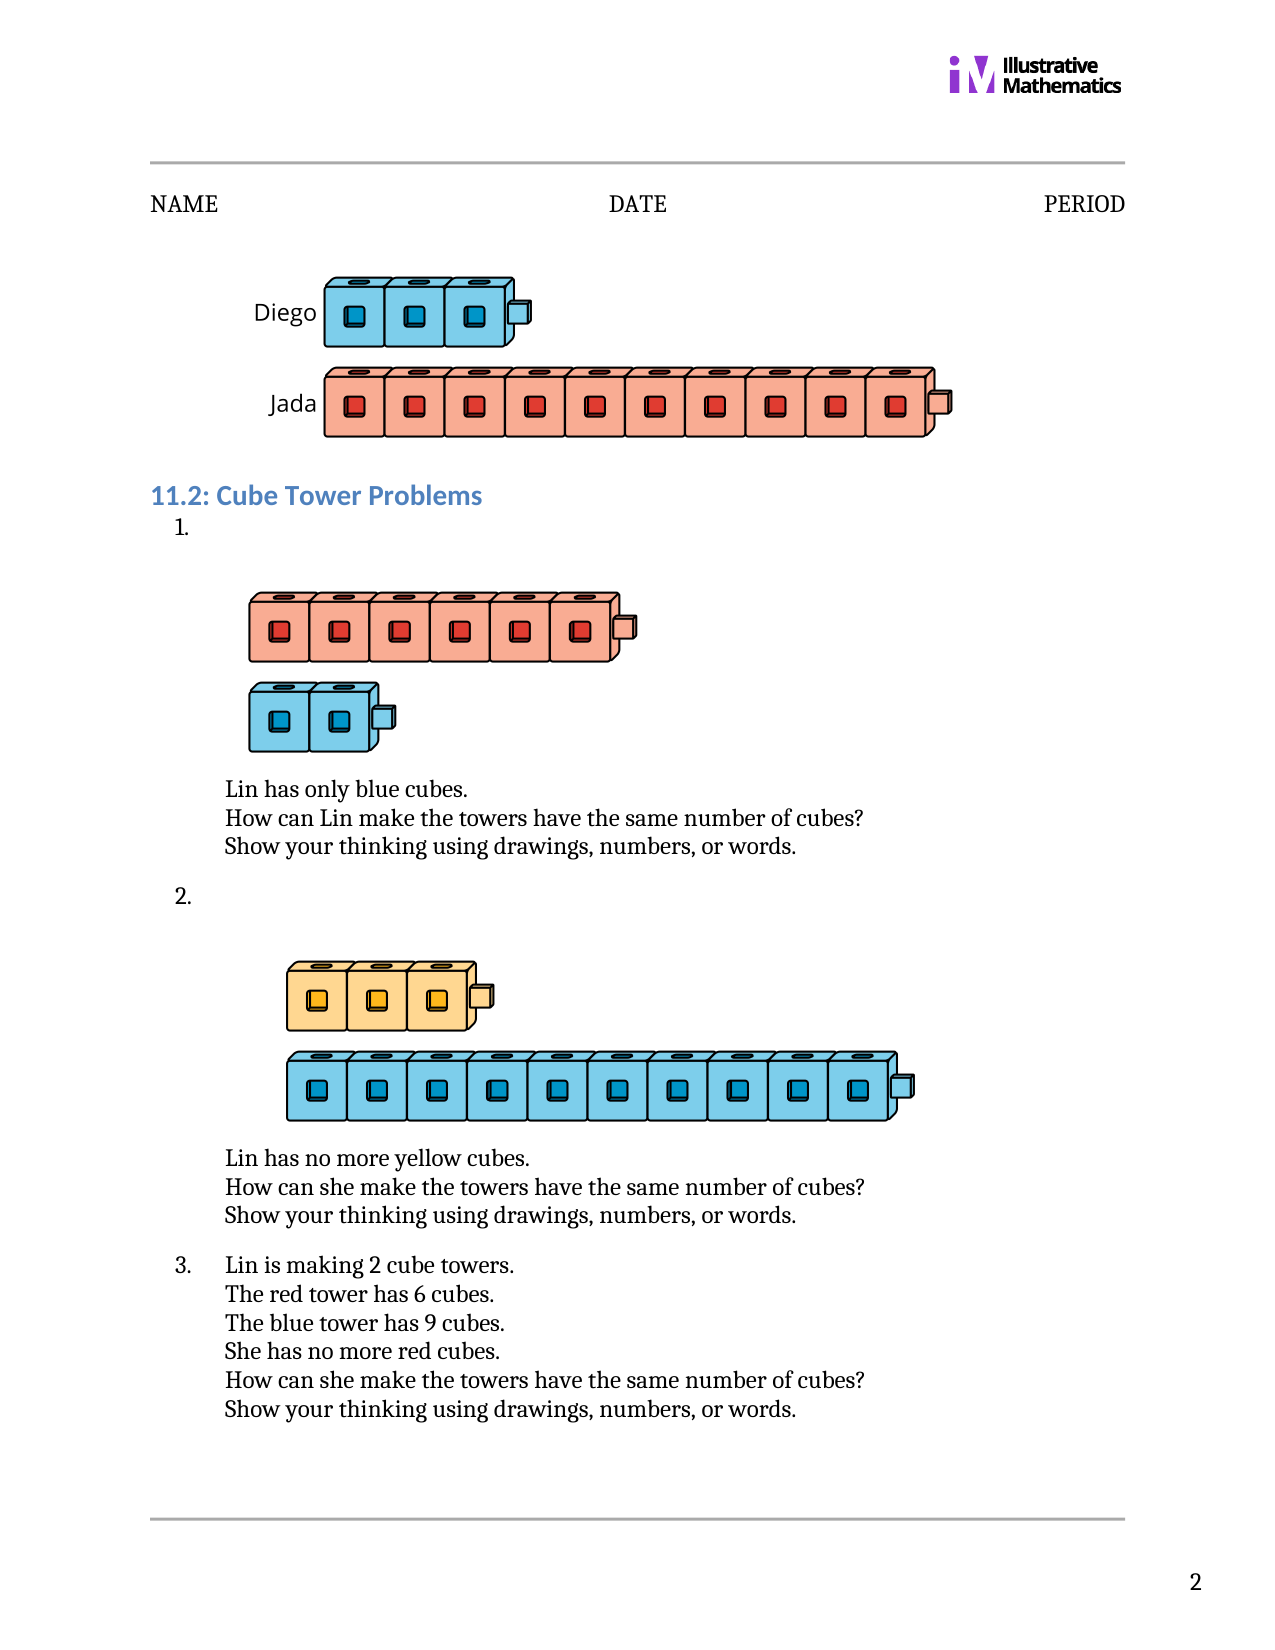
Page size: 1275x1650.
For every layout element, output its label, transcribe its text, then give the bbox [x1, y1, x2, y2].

list Lin is making 2 cube towers. The red tower has 6 cubes. The blue tower has 9 cubes. She has no more red cubes. How can she make the towers have the same number of cubes? Show your thinking using drawings, numbers, or words. [175, 1251, 1125, 1423]
picture [243, 931, 975, 1134]
picture [243, 247, 975, 450]
picture [949, 55, 1121, 93]
list Lin has only blue cubes. How can Lin make the towers have the same number of cubes? Show your thinking using drawings, numbers, or words. [175, 775, 1125, 861]
subtitle 11.2: Cube Tower Problems [150, 477, 1125, 513]
picture [243, 562, 732, 765]
list Lin has no more yellow cubes. How can she make the towers have the same number of cubes? Show your thinking using drawings, numbers, or words. [175, 1144, 1125, 1230]
